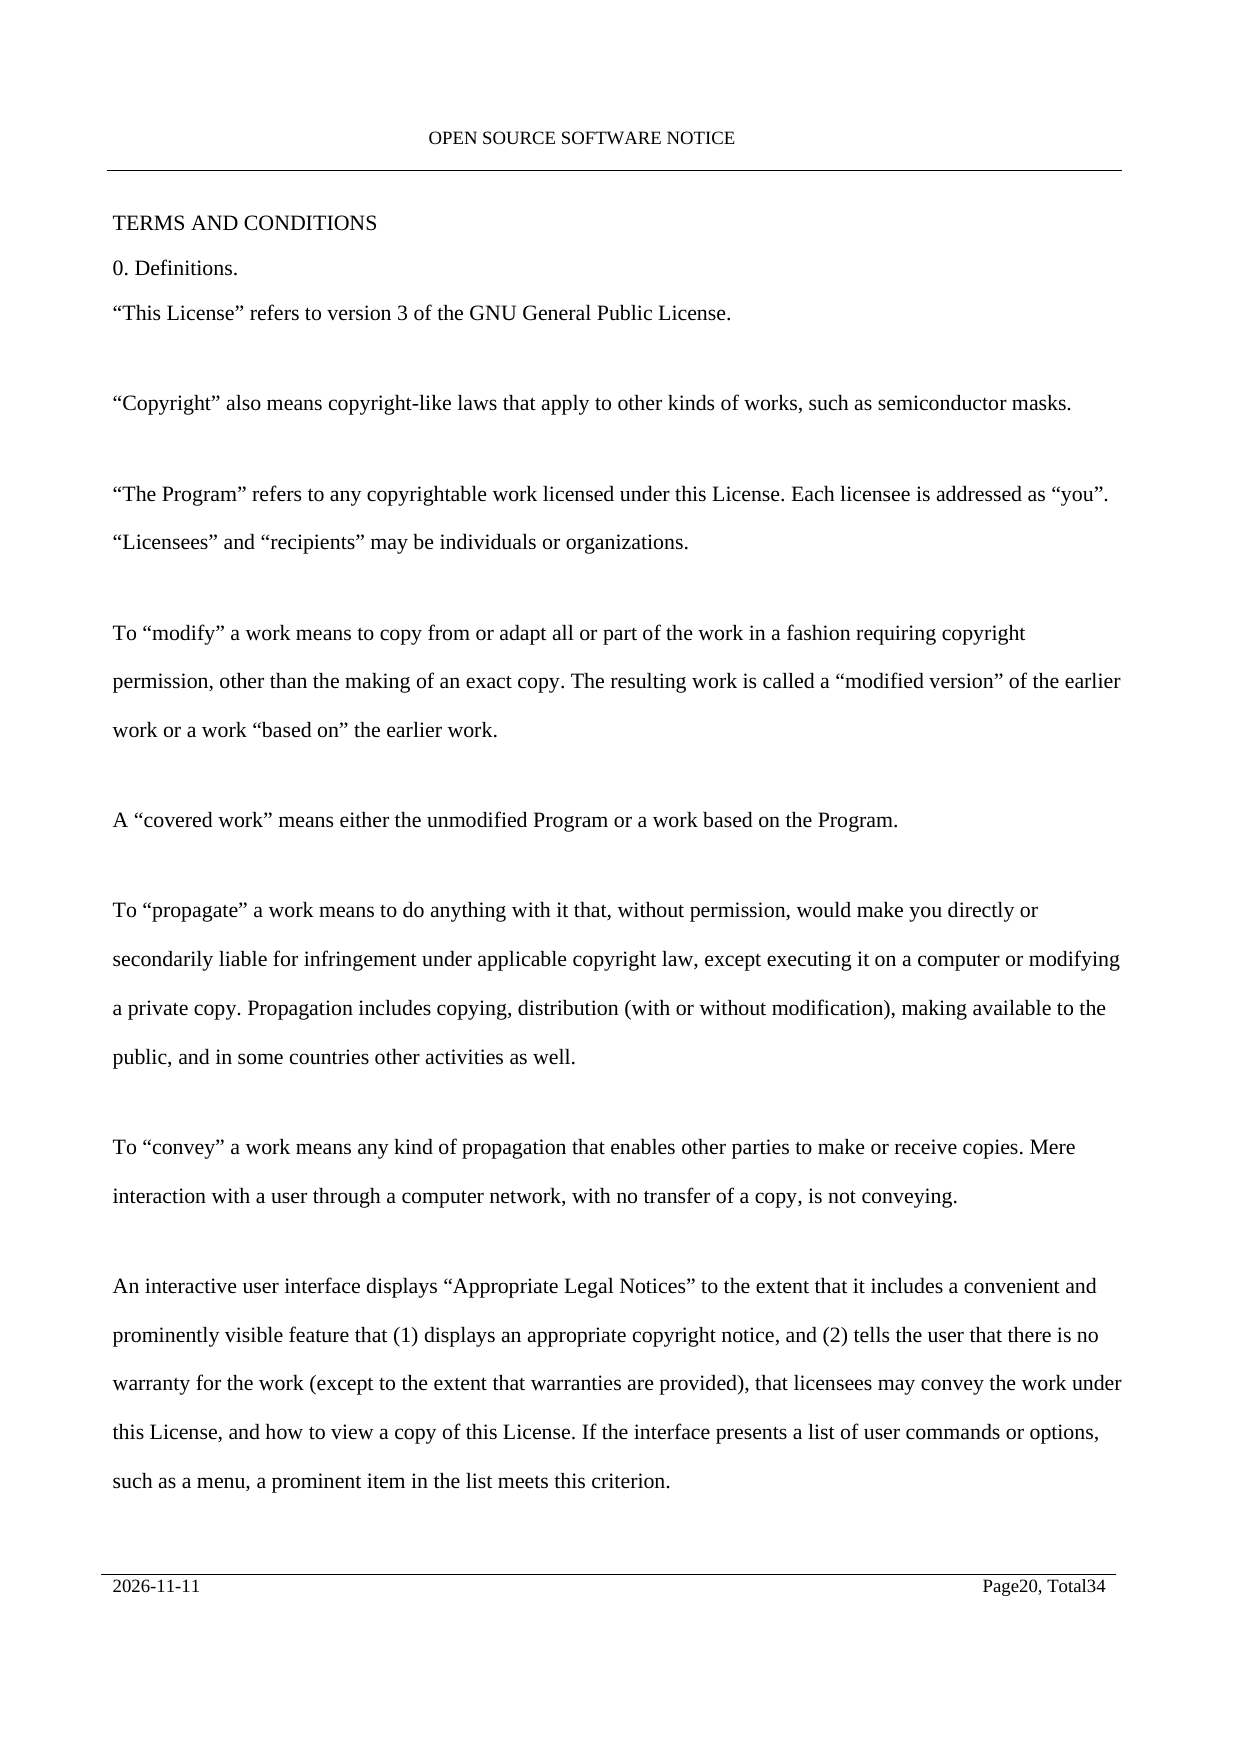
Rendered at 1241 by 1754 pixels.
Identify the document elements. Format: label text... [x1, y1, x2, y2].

text To “propagate” a work means to do anything with it that, without permission, would make you directly or secondarily liable for infringement under applicable copyright law, except executing it on a computer or modifying a private copy. Propagation includes copying, distribution (with or without modification), making available to the public, and in some countries other activities as well. [112, 894, 1128, 1073]
text An interactive user interface displays “Appropriate Legal Notices” to the extent that it includes a convenient and prominently visible feature that (1) displays an appropriate copyright notice, and (2) tells the user that there is no warranty for the work (except to the extent that warranties are provided), that licensees may convey the work under this License, and how to view a copy of this License. If the interface presents a list of user commands or options, such as a menu, a prominent item in the list meets this criterion. [112, 1269, 1128, 1497]
text To “modify” a work means to copy from or adapt all or part of the work in a fashion requiring copyright permission, other than the making of an exact copy. The resulting work is called a “modified version” of the earlier work or a work “based on” the earlier work. [112, 616, 1128, 746]
text 0. Definitions. [112, 251, 1128, 284]
text “The Program” refers to any copyrightable work licensed under this License. Each licensee is addressed as “you”. “Licensees” and “recipients” may be individuals or organizations. [112, 477, 1128, 558]
text TERMS AND CONDITIONS [112, 206, 1128, 239]
text To “convey” a work means any kind of propagation that enables other parties to make or receive copies. Mere interaction with a user through a computer network, with no transfer of a copy, is not conveying. [112, 1130, 1128, 1212]
text “Copyright” also means copyright-like laws that apply to other kinds of works, such as semiconductor masks. [112, 387, 1128, 419]
text “This License” refers to version 3 of the GNU General Public License. [112, 297, 1128, 329]
text A “covered work” means either the unmodified Program or a work based on the Program. [112, 804, 1128, 836]
